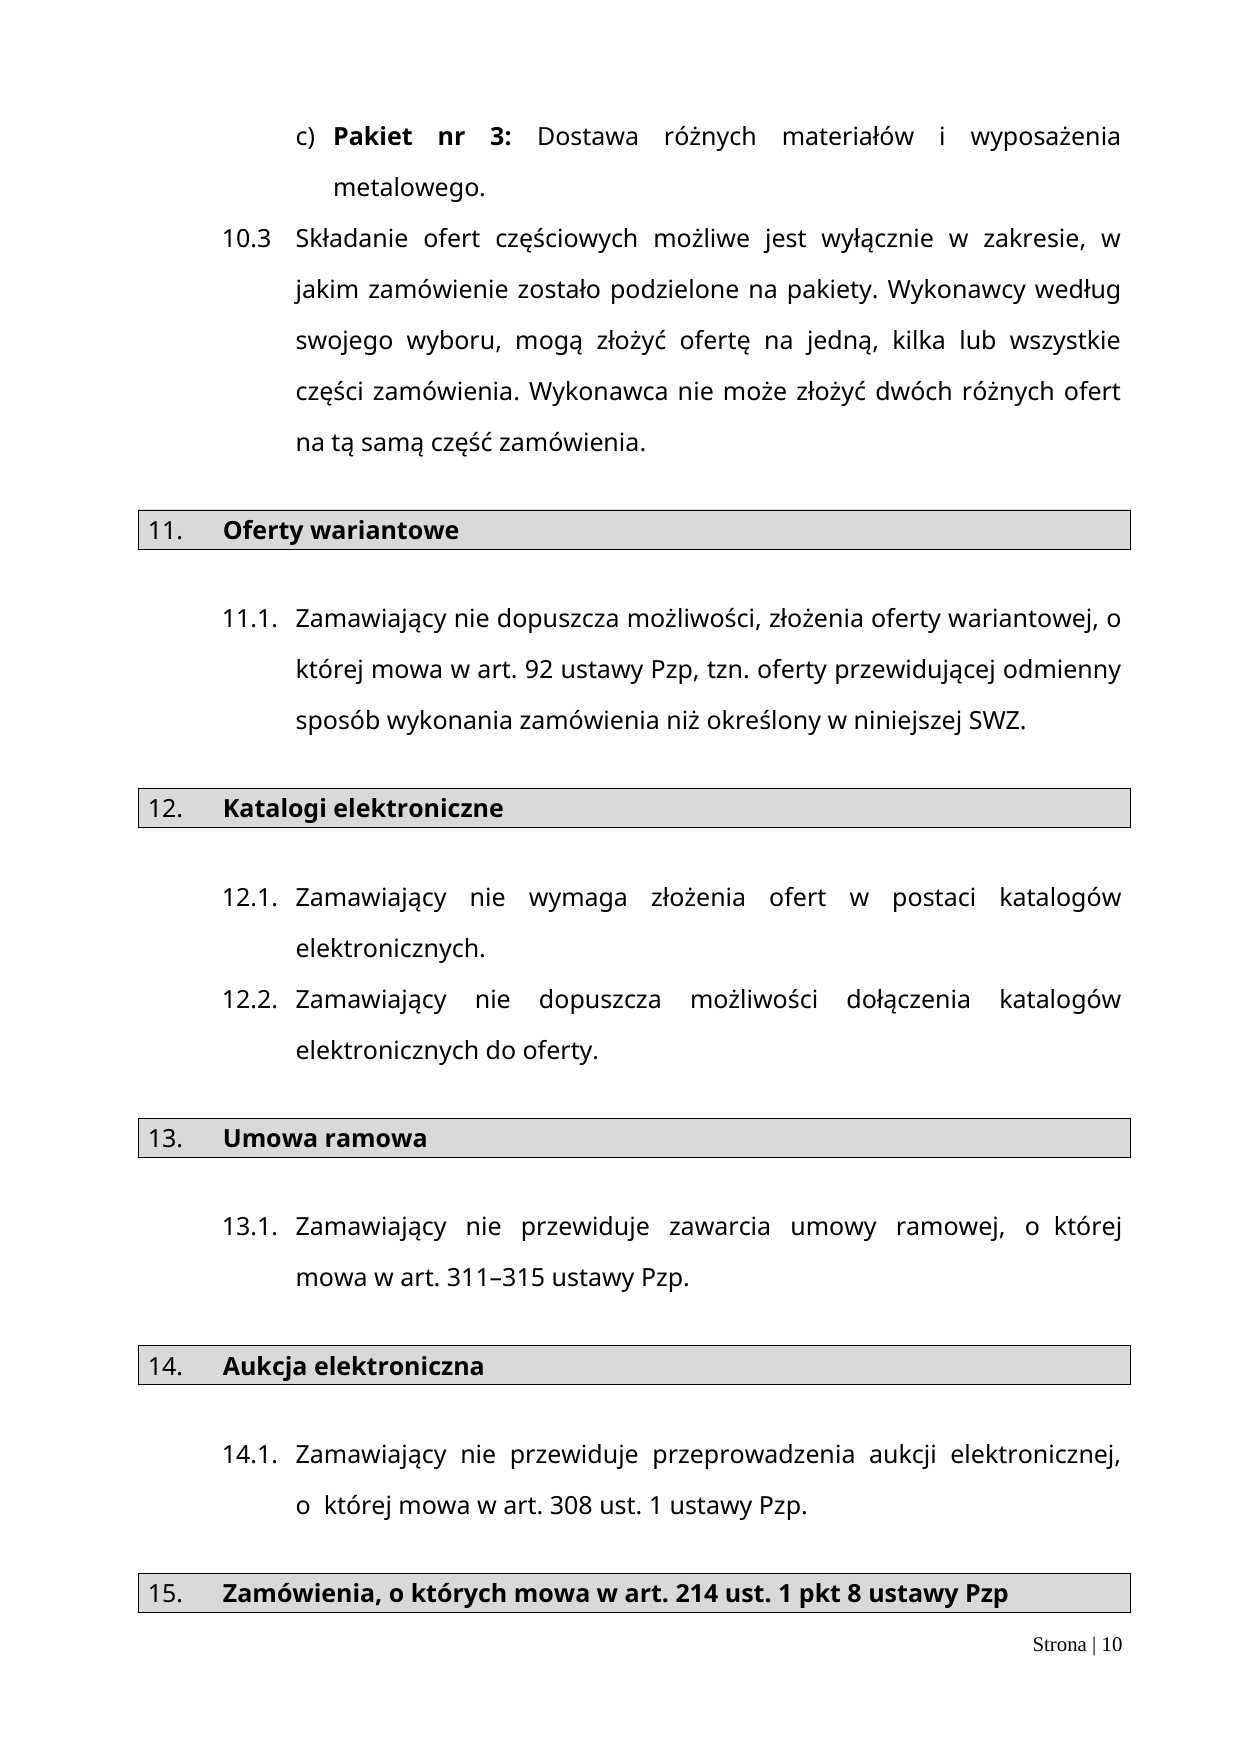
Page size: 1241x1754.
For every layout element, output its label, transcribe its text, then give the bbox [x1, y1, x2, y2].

list Zamawiający nie przewiduje zawarcia umowy ramowej, o której mowa w art. 311–315 ustawy Pzp. [222, 1209, 1122, 1294]
list Składanie ofert częściowych możliwe jest wyłącznie w zakresie, w jakim zamówienie zostało podzielone na pakiety. Wykonawcy według swojego wyboru, mogą złożyć ofertę na jedną, kilka lub wszystkie części zamówienia. Wykonawca nie może złożyć dwóch różnych ofert na tą samą część zamówienia. [222, 220, 1122, 458]
list Umowa ramowa [139, 1119, 1130, 1157]
list Pakiet nr 3: Dostawa różnych materiałów i wyposażenia metalowego. [295, 118, 1122, 203]
list Oferty wariantowe [139, 511, 1130, 549]
list Zamawiający nie przewiduje przeprowadzenia aukcji elektronicznej, o której mowa w art. 308 ust. 1 ustawy Pzp. [222, 1436, 1122, 1522]
list Katalogi elektroniczne [139, 789, 1130, 827]
list Zamawiający nie wymaga złożenia ofert w postaci katalogów elektronicznych. [222, 879, 1122, 964]
list Aukcja elektroniczna [139, 1346, 1130, 1384]
list Zamawiający nie dopuszcza możliwości dołączenia katalogów elektronicznych do oferty. [222, 981, 1122, 1067]
list Zamówienia, o których mowa w art. 214 ust. 1 pkt 8 ustawy Pzp [139, 1574, 1130, 1612]
list Zamawiający nie dopuszcza możliwości, złożenia oferty wariantowej, o której mowa w art. 92 ustawy Pzp, tzn. oferty przewidującej odmienny sposób wykonania zamówienia niż określony w niniejszej SWZ. [222, 601, 1122, 737]
